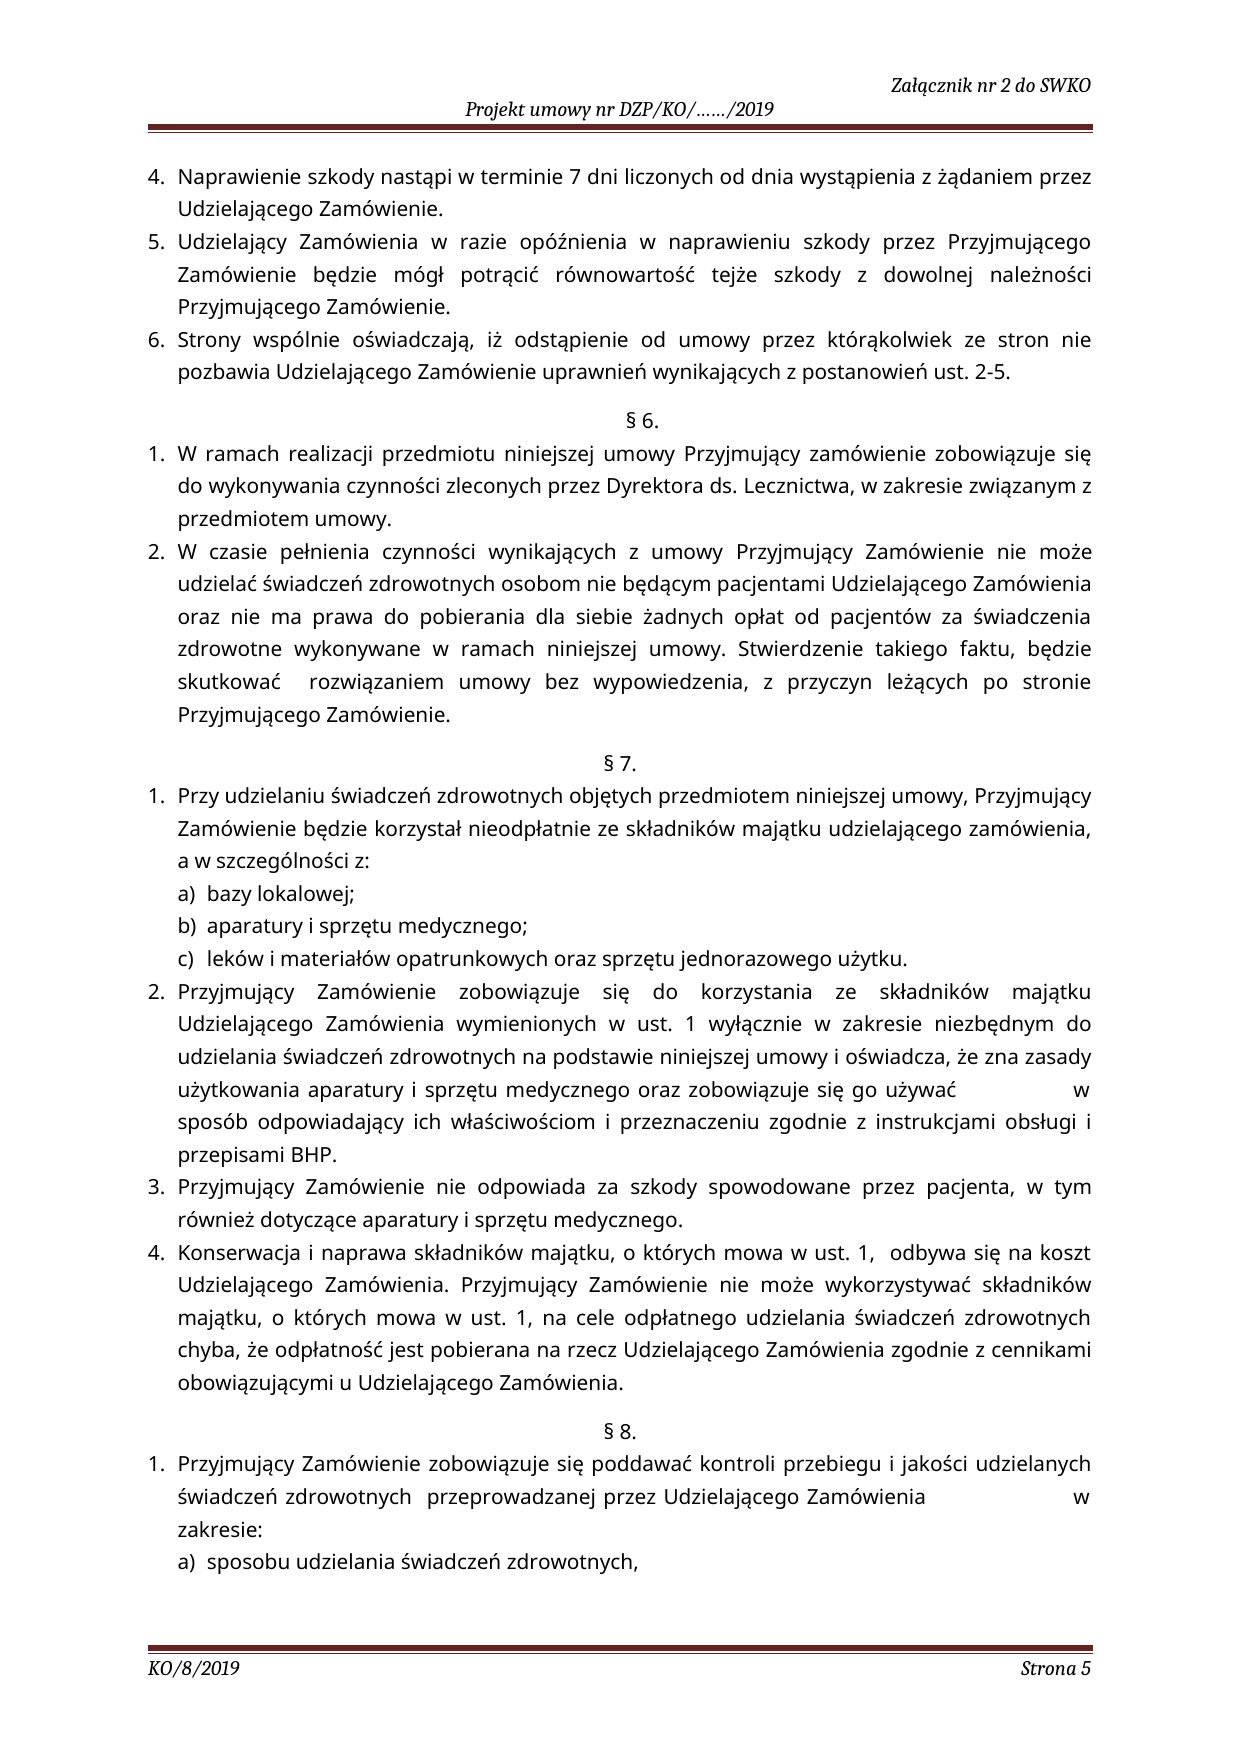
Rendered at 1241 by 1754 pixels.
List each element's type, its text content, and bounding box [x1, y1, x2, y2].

list Udzielający Zamówienia w razie opóźnienia w naprawieniu szkody przez Przyjmującego Zamówienie będzie mógł potrącić równowartość tejże szkody z dowolnej należności Przyjmującego Zamówienie. [148, 227, 1093, 321]
list Strony wspólnie oświadczają, iż odstąpienie od umowy przez którąkolwiek ze stron nie pozbawia Udzielającego Zamówienie uprawnień wynikających z postanowień ust. 2-5. [148, 325, 1093, 386]
text § 8. [148, 1417, 1093, 1445]
list Przy udzielaniu świadczeń zdrowotnych objętych przedmiotem niniejszej umowy, Przyjmujący Zamówienie będzie korzystał nieodpłatnie ze składników majątku udzielającego zamówienia, a w szczególności z: [148, 781, 1093, 875]
list aparatury i sprzętu medycznego; [177, 912, 1093, 940]
text § 6. [148, 406, 1137, 435]
list sposobu udzielania świadczeń zdrowotnych, [177, 1547, 1093, 1576]
list Naprawienie szkody nastąpi w terminie 7 dni liczonych od dnia wystąpienia z żądaniem przez Udzielającego Zamówienie. [148, 162, 1093, 223]
list W czasie pełnienia czynności wynikających z umowy Przyjmujący Zamówienie nie może udzielać świadczeń zdrowotnych osobom nie będącym pacjentami Udzielającego Zamówienia oraz nie ma prawa do pobierania dla siebie żadnych opłat od pacjentów za świadczenia zdrowotne wykonywane w ramach niniejszej umowy. Stwierdzenie takiego faktu, będzie skutkować rozwiązaniem umowy bez wypowiedzenia, z przyczyn leżących po stronie Przyjmującego Zamówienie. [148, 537, 1093, 728]
text § 7. [148, 749, 1093, 777]
list W ramach realizacji przedmiotu niniejszej umowy Przyjmujący zamówienie zobowiązuje się do wykonywania czynności zleconych przez Dyrektora ds. Lecznictwa, w zakresie związanym z przedmiotem umowy. [148, 439, 1093, 533]
list Przyjmujący Zamówienie nie odpowiada za szkody spowodowane przez pacjenta, w tym również dotyczące aparatury i sprzętu medycznego. [148, 1172, 1093, 1233]
list bazy lokalowej; [177, 879, 1093, 907]
list Konserwacja i naprawa składników majątku, o których mowa w ust. 1, odbywa się na koszt Udzielającego Zamówienia. Przyjmujący Zamówienie nie może wykorzystywać składników majątku, o których mowa w ust. 1, na cele odpłatnego udzielania świadczeń zdrowotnych chyba, że odpłatność jest pobierana na rzecz Udzielającego Zamówienia zgodnie z cennikami obowiązującymi u Udzielającego Zamówienia. [148, 1238, 1093, 1397]
list Przyjmujący Zamówienie zobowiązuje się poddawać kontroli przebiegu i jakości udzielanych świadczeń zdrowotnych przeprowadzanej przez Udzielającego Zamówienia w zakresie: [148, 1449, 1093, 1543]
list leków i materiałów opatrunkowych oraz sprzętu jednorazowego użytku. [177, 944, 1093, 973]
list Przyjmujący Zamówienie zobowiązuje się do korzystania ze składników majątku Udzielającego Zamówienia wymienionych w ust. 1 wyłącznie w zakresie niezbędnym do udzielania świadczeń zdrowotnych na podstawie niniejszej umowy i oświadcza, że zna zasady użytkowania aparatury i sprzętu medycznego oraz zobowiązuje się go używać w sposób odpowiadający ich właściwościom i przeznaczeniu zgodnie z instrukcjami obsługi i przepisami BHP. [148, 977, 1093, 1168]
